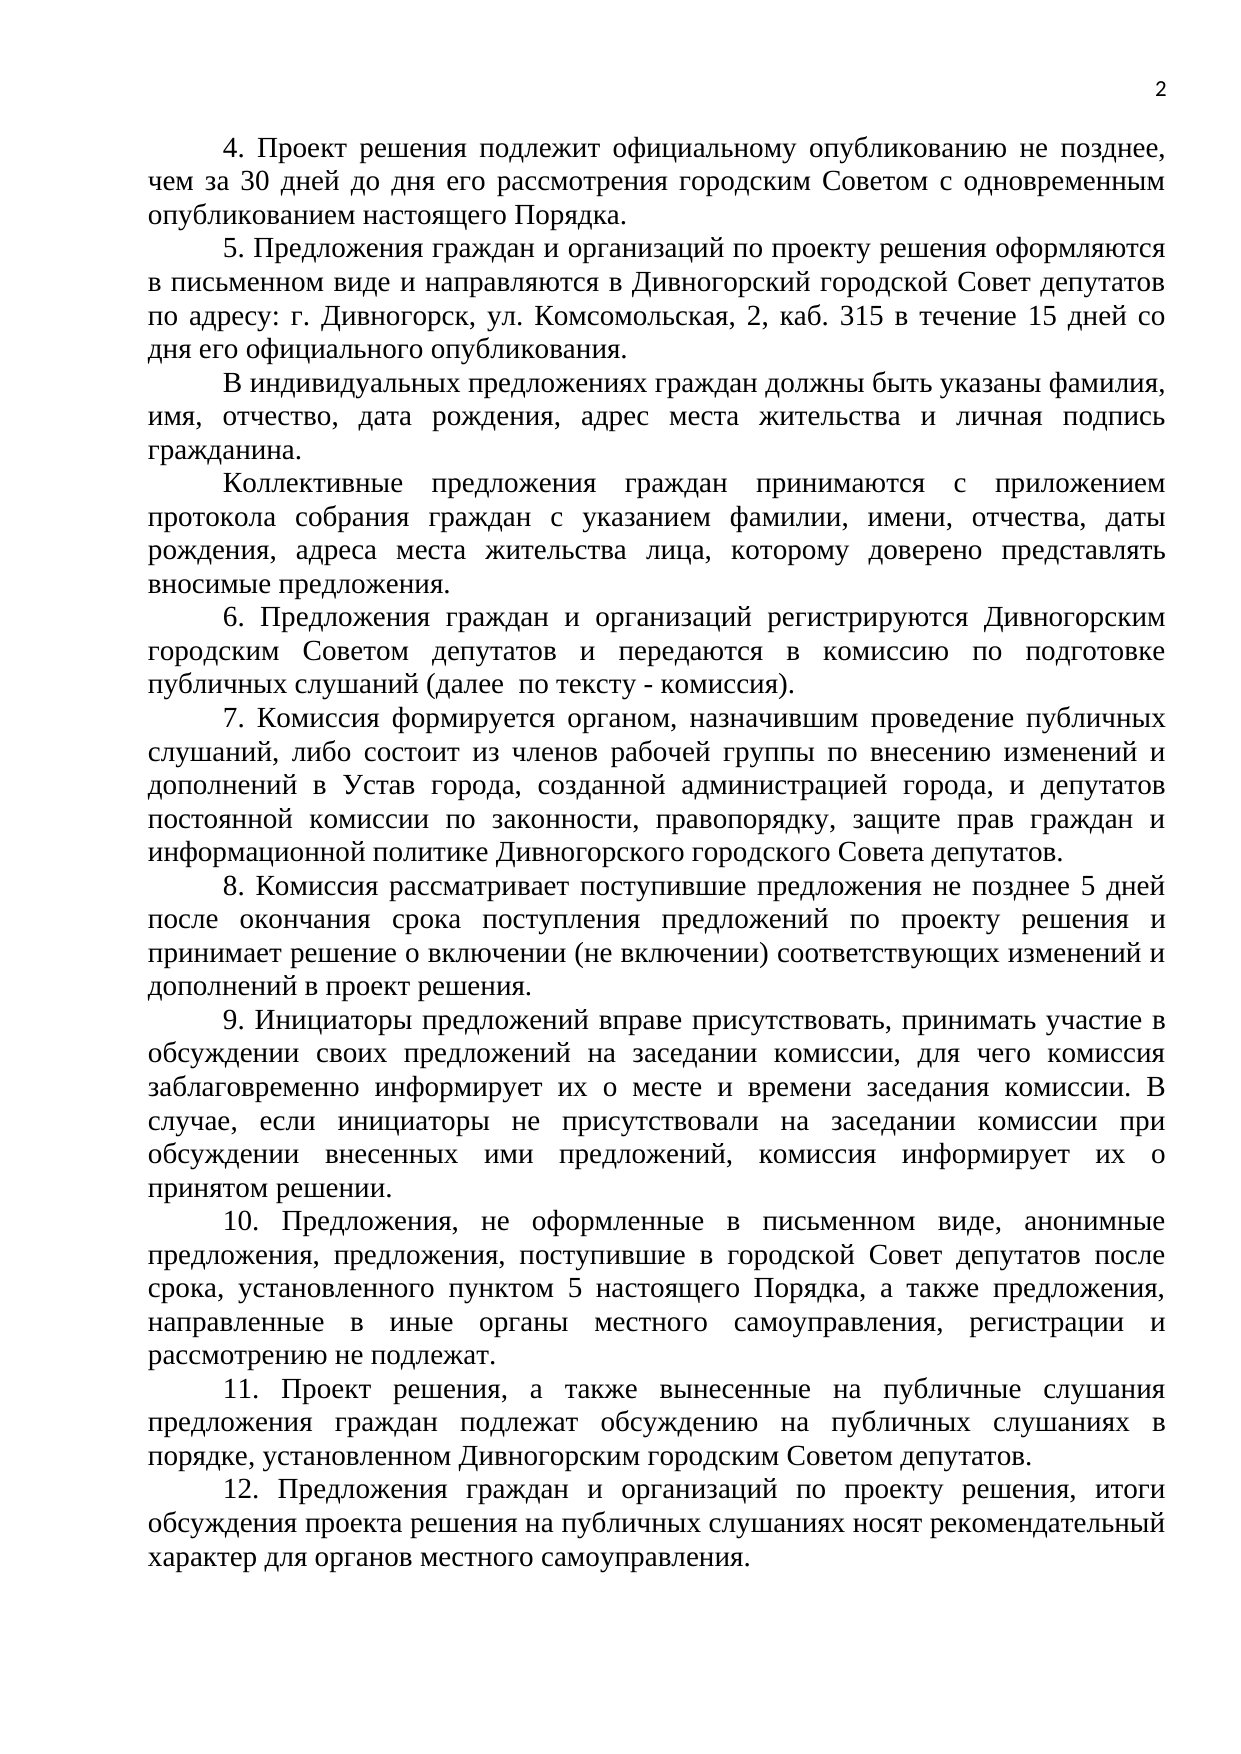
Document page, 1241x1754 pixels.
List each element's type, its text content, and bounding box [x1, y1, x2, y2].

text 11. Проект решения, а также вынесенные на публичные слушания предложения граждан подлежат обсуждению на публичных слушаниях в порядке, установленном Дивногорским городским Советом депутатов. [148, 1371, 1167, 1472]
text 12. Предложения граждан и организаций по проекту решения, итоги обсуждения проекта решения на публичных слушаниях носят рекомендательный характер для органов местного самоуправления. [148, 1472, 1167, 1572]
text 8. Комиссия рассматривает поступившие предложения не позднее 5 дней после окончания срока поступления предложений по проекту решения и принимает решение о включении (не включении) соответствующих изменений и дополнений в проект решения. [148, 868, 1167, 1002]
text 4. Проект решения подлежит официальному опубликованию не позднее, чем за 30 дней до дня его рассмотрения городским Советом с одновременным опубликованием настоящего Порядка. [148, 130, 1167, 231]
text Коллективные предложения граждан принимаются с приложением протокола собрания граждан с указанием фамилии, имени, отчества, даты рождения, адреса места жительства лица, которому доверено представлять вносимые предложения. [148, 465, 1167, 599]
text 10. Предложения, не оформленные в письменном виде, анонимные предложения, предложения, поступившие в городской Совет депутатов после срока, установленного пунктом 5 настоящего Порядка, а также предложения, направленные в иные органы местного самоуправления, регистрации и рассмотрению не подлежат. [148, 1203, 1167, 1371]
text В индивидуальных предложениях граждан должны быть указаны фамилия, имя, отчество, дата рождения, адрес места жительства и личная подпись гражданина. [148, 365, 1167, 465]
text 6. Предложения граждан и организаций регистрируются Дивногорским городским Советом депутатов и передаются в комиссию по подготовке публичных слушаний (далее по тексту - комиссия). [148, 599, 1167, 700]
text 5. Предложения граждан и организаций по проекту решения оформляются в письменном виде и направляются в Дивногорский городской Совет депутатов по адресу: г. Дивногорск, ул. Комсомольская, 2, каб. 315 в течение 15 дней со дня его официального опубликования. [148, 231, 1167, 365]
text 9. Инициаторы предложений вправе присутствовать, принимать участие в обсуждении своих предложений на заседании комиссии, для чего комиссия заблаговременно информирует их о месте и времени заседания комиссии. В случае, если инициаторы не присутствовали на заседании комиссии при обсуждении внесенных ими предложений, комиссия информирует их о принятом решении. [148, 1002, 1167, 1203]
text 7. Комиссия формируется органом, назначившим проведение публичных слушаний, либо состоит из членов рабочей группы по внесению изменений и дополнений в Устав города, созданной администрацией города, и депутатов постоянной комиссии по законности, правопорядку, защите прав граждан и информационной политике Дивногорского городского Совета депутатов. [148, 700, 1167, 868]
